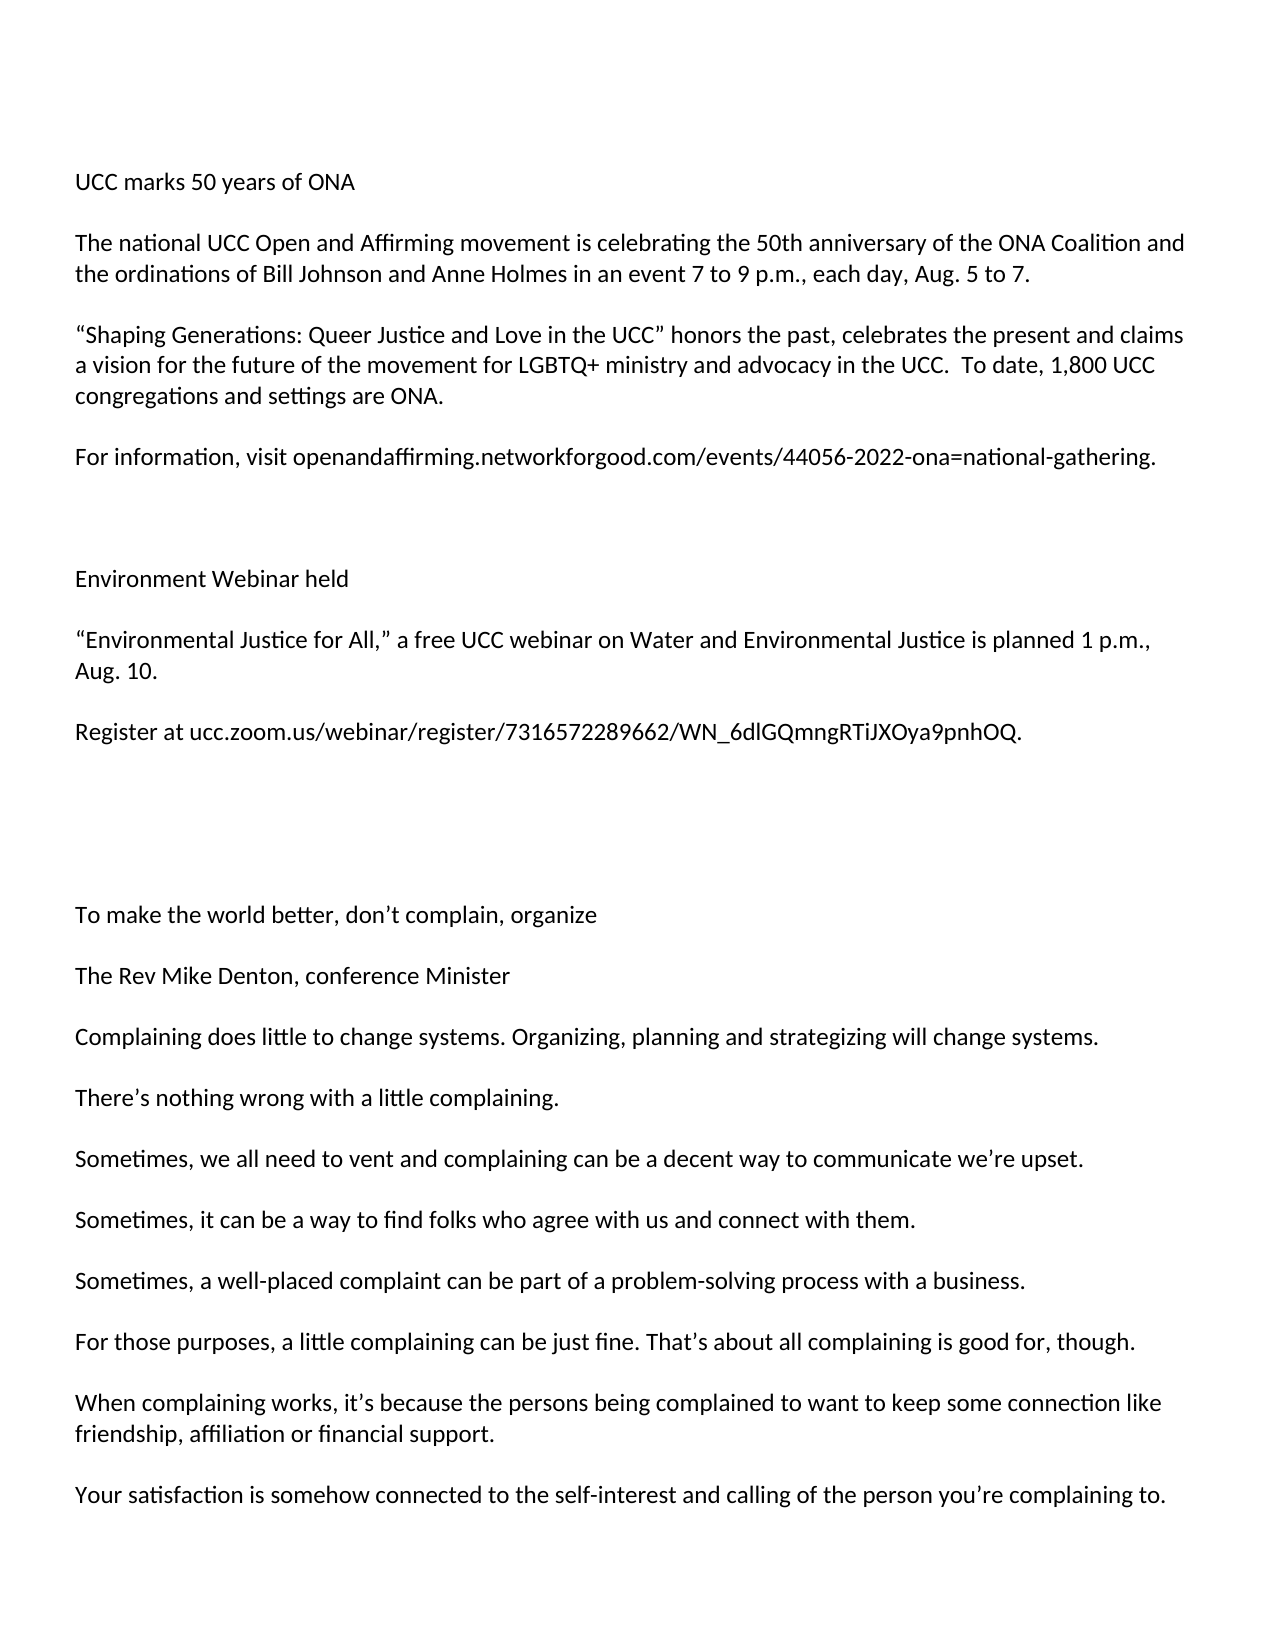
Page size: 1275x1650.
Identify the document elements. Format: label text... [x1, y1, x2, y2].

text There’s nothing wrong with a little complaining. [75, 1082, 1200, 1113]
text For information, visit openandaffirming.networkforgood.com/events/44056-2022-ona=national-gathering. [75, 441, 1200, 472]
text The national UCC Open and Affirming movement is celebrating the 50th anniversary of the ONA Coalition and the ordinations of Bill Johnson and Anne Holmes in an event 7 to 9 p.m., each day, Aug. 5 to 7. [75, 228, 1200, 289]
text “Shaping Generations: Queer Justice and Love in the UCC” honors the past, celebrates the present and claims a vision for the future of the movement for LGBTQ+ ministry and advocacy in the UCC. To date, 1,800 UCC congregations and settings are ONA. [75, 319, 1200, 411]
text Complaining does little to change systems. Organizing, planning and strategizing will change systems. [75, 1021, 1200, 1052]
text Register at ucc.zoom.us/webinar/register/7316572289662/WN_6dlGQmngRTiJXOya9pnhOQ. [75, 716, 1200, 746]
text Your satisfaction is somehow connected to the self-interest and calling of the person you’re complaining to. [75, 1479, 1200, 1509]
text Environment Webinar held [75, 563, 1200, 594]
text Sometimes, a well-placed complaint can be part of a problem-solving process with a business. [75, 1265, 1200, 1296]
text The Rev Mike Denton, conference Minister [75, 960, 1200, 991]
text Sometimes, it can be a way to find folks who agree with us and connect with them. [75, 1204, 1200, 1235]
text For those purposes, a little complaining can be just fine. That’s about all complaining is good for, though. [75, 1326, 1200, 1357]
text Sometimes, we all need to vent and complaining can be a decent way to communicate we’re upset. [75, 1143, 1200, 1174]
text To make the world better, don’t complain, organize [75, 899, 1200, 929]
text UCC marks 50 years of ONA [75, 167, 1200, 197]
text “Environmental Justice for All,” a free UCC webinar on Water and Environmental Justice is planned 1 p.m., Aug. 10. [75, 624, 1200, 685]
text When complaining works, it’s because the persons being complained to want to keep some connection like friendship, affiliation or financial support. [75, 1387, 1200, 1448]
